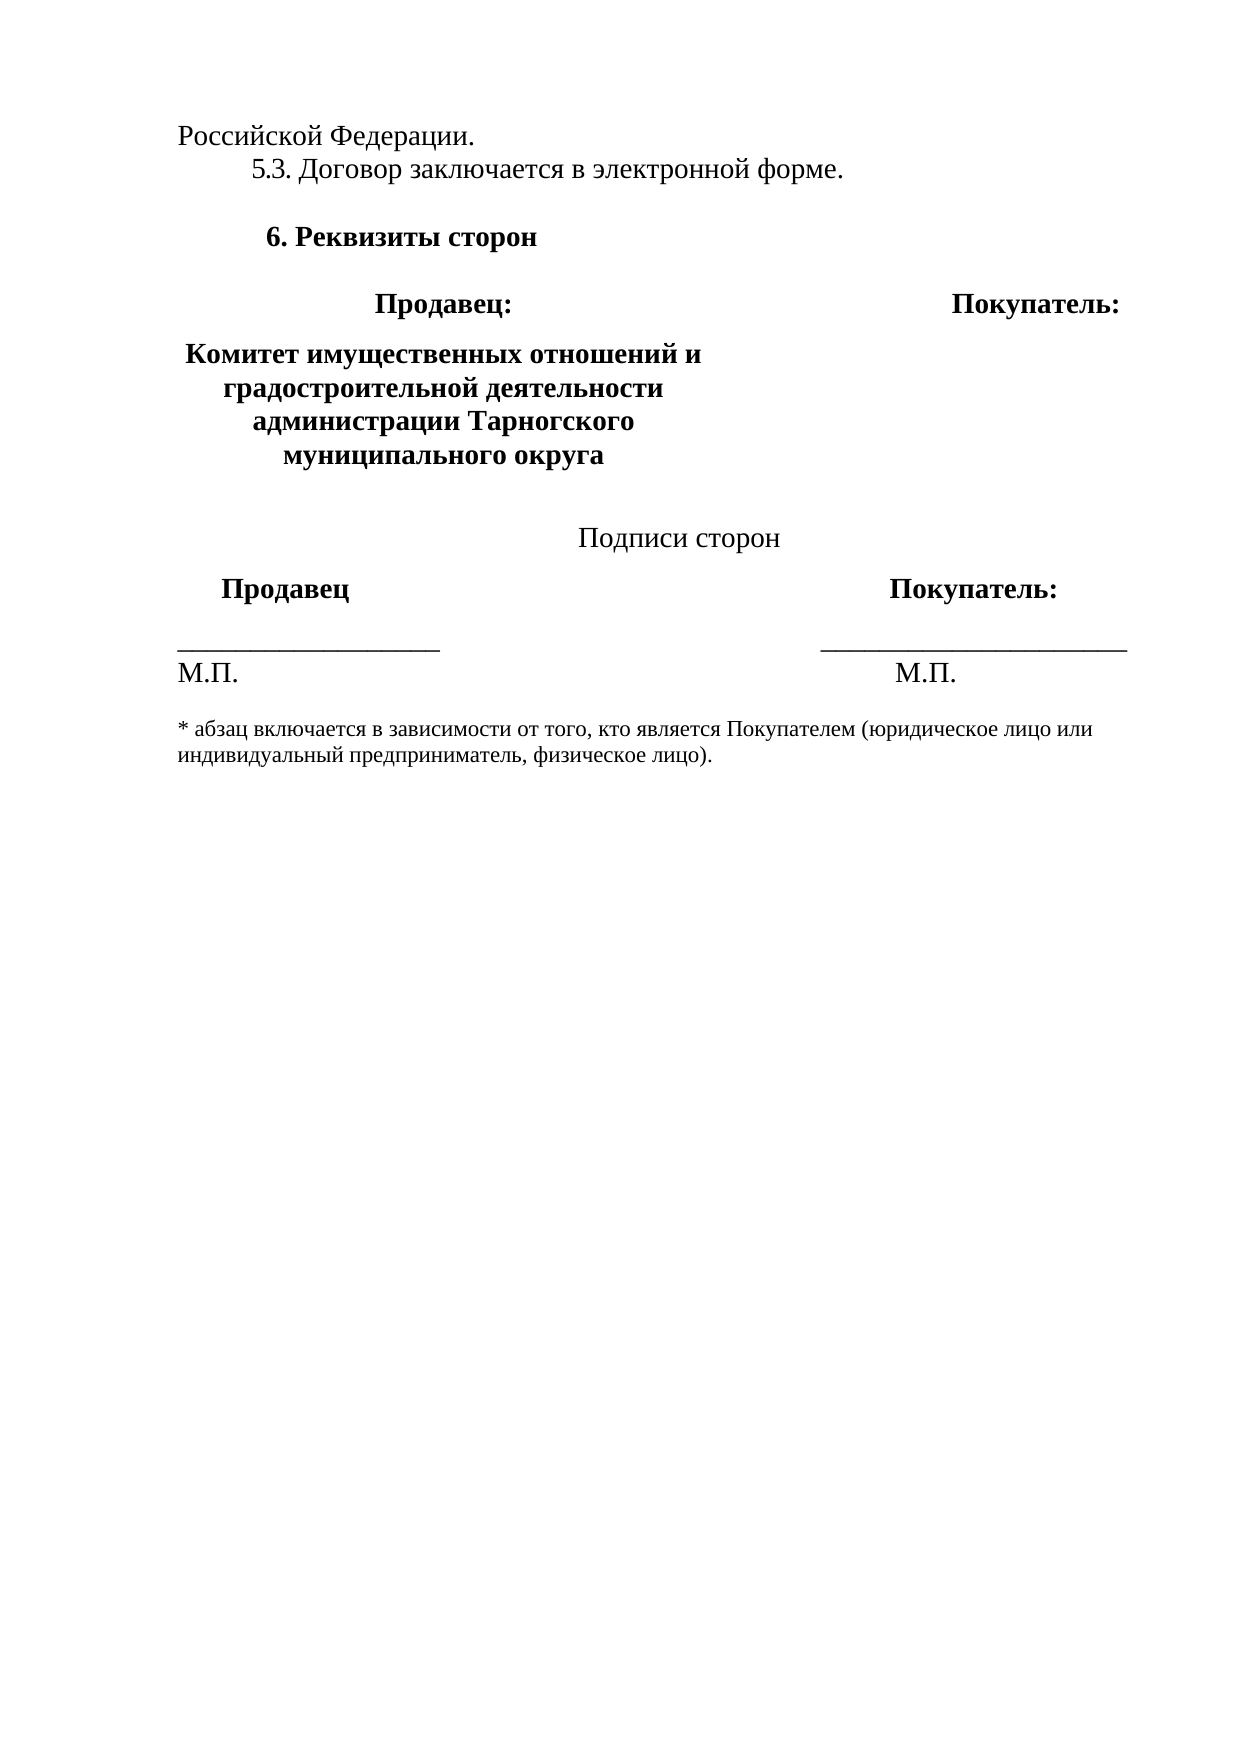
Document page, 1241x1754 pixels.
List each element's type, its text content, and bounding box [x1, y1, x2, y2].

table_header Продавец: Комитет имущественных отношений и градостроительной деятельности администрации Тарногского муниципального округа [166, 286, 721, 470]
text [177, 118, 1181, 152]
text * абзац включается в зависимости от того, кто является Покупателем (юридическое лицо или индивидуальный предприниматель, физическое лицо). [177, 714, 1181, 767]
table_cell _____________________ [721, 621, 1227, 655]
text Подписи сторон [177, 521, 1181, 554]
table_header Продавец [166, 571, 721, 621]
text 6. Реквизиты сторон [177, 219, 1181, 252]
table_cell __________________ [166, 621, 721, 655]
table_header Покупатель: [721, 286, 1240, 470]
table_header Покупатель: [721, 571, 1227, 621]
text 5.3. Договор заключается в электронной форме. [177, 152, 1181, 185]
text М.П. М.П. [177, 655, 1181, 688]
